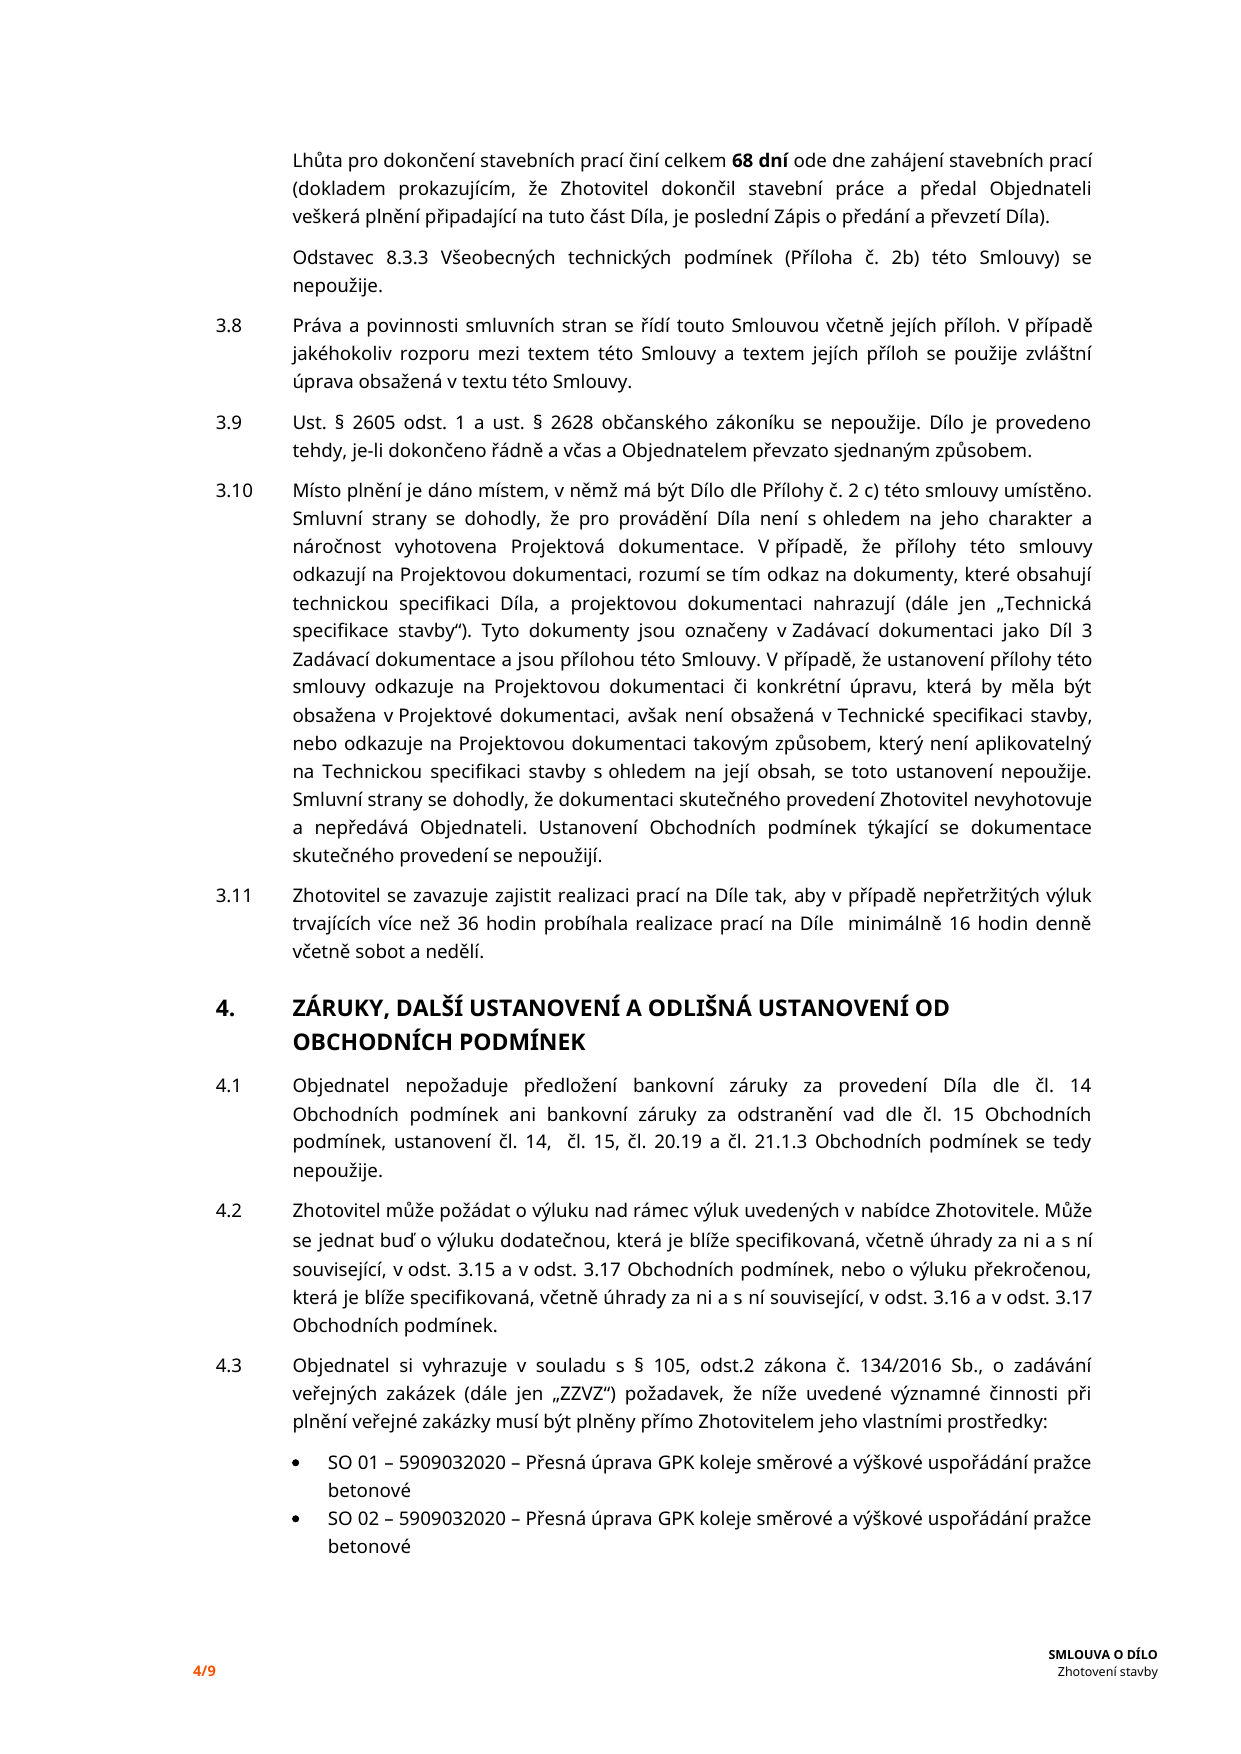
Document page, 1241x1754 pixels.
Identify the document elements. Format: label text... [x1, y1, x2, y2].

text Zhotovitel se zavazuje zajistit realizaci prací na Díle tak, aby v případě nepřetržitých výluk trvajících více než 36 hodin probíhala realizace prací na Díle minimálně 16 hodin denně včetně sobot a nedělí. [216, 882, 1093, 964]
text SO 01 – 5909032020 – Přesná úprava GPK koleje směrové a výškové uspořádání pražce betonové [292, 1449, 1093, 1503]
text Objednatel si vyhrazuje v souladu s § 105, odst.2 zákona č. 134/2016 Sb., o zadávání veřejných zakázek (dále jen „ZZVZ“) požadavek, že níže uvedené významné činnosti při plnění veřejné zakázky musí být plněny přímo Zhotovitelem jeho vlastními prostředky: [216, 1353, 1093, 1434]
text Odstavec 8.3.3 Všeobecných technických podmínek (Příloha č. 2b) této Smlouvy) se nepoužije. [292, 244, 1093, 298]
text Lhůta pro dokončení stavebních prací činí celkem 68 dní ode dne zahájení stavebních prací (dokladem prokazujícím, že Zhotovitel dokončil stavební práce a předal Objednateli veškerá plnění připadající na tuto část Díla, je poslední Zápis o předání a převzetí Díla). [292, 147, 1093, 229]
text Zhotovitel může požádat o výluku nad rámec výluk uvedených v nabídce Zhotovitele. Může se jednat buď o výluku dodatečnou, která je blíže specifikovaná, včetně úhrady za ni a s ní související, v odst. 3.15 a v odst. 3.17 Obchodních podmínek, nebo o výluku překročenou, která je blíže specifikovaná, včetně úhrady za ni a s ní související, v odst. 3.16 a v odst. 3.17 Obchodních podmínek. [216, 1197, 1093, 1338]
text ZÁRUKY, DALŠÍ USTANOVENÍ A ODLIŠNÁ USTANOVENÍ OD OBCHODNÍCH PODMÍNEK [216, 992, 1093, 1057]
text Místo plnění je dáno místem, v němž má být Dílo dle Přílohy č. 2 c) této smlouvy umístěno. Smluvní strany se dohodly, že pro provádění Díla není s ohledem na jeho charakter a náročnost vyhotovena Projektová dokumentace. V případě, že přílohy této smlouvy odkazují na Projektovou dokumentaci, rozumí se tím odkaz na dokumenty, které obsahují technickou specifikaci Díla, a projektovou dokumentaci nahrazují (dále jen „Technická specifikace stavby“). Tyto dokumenty jsou označeny v Zadávací dokumentaci jako Díl 3 Zadávací dokumentace a jsou přílohou této Smlouvy. V případě, že ustanovení přílohy této smlouvy odkazuje na Projektovou dokumentaci či konkrétní úpravu, která by měla být obsažena v Projektové dokumentaci, avšak není obsažená v Technické specifikaci stavby, nebo odkazuje na Projektovou dokumentaci takovým způsobem, který není aplikovatelný na Technickou specifikaci stavby s ohledem na její obsah, se toto ustanovení nepoužije. Smluvní strany se dohodly, že dokumentaci skutečného provedení Zhotovitel nevyhotovuje a nepředává Objednateli. Ustanovení Obchodních podmínek týkající se dokumentace skutečného provedení se nepoužijí. [216, 478, 1093, 867]
text Práva a povinnosti smluvních stran se řídí touto Smlouvou včetně jejích příloh. V případě jakéhokoliv rozporu mezi textem této Smlouvy a textem jejích příloh se použije zvláštní úprava obsažená v textu této Smlouvy. [216, 313, 1093, 394]
text Objednatel nepožaduje předložení bankovní záruky za provedení Díla dle čl. 14 Obchodních podmínek ani bankovní záruky za odstranění vad dle čl. 15 Obchodních podmínek, ustanovení čl. 14, čl. 15, čl. 20.19 a čl. 21.1.3 Obchodních podmínek se tedy nepoužije. [216, 1073, 1093, 1182]
text Ust. § 2605 odst. 1 a ust. § 2628 občanského zákoníku se nepoužije. Dílo je provedeno tehdy, je-li dokončeno řádně a včas a Objednatelem převzato sjednaným způsobem. [216, 409, 1093, 463]
text SO 02 – 5909032020 – Přesná úprava GPK koleje směrové a výškové uspořádání pražce betonové [292, 1505, 1093, 1559]
